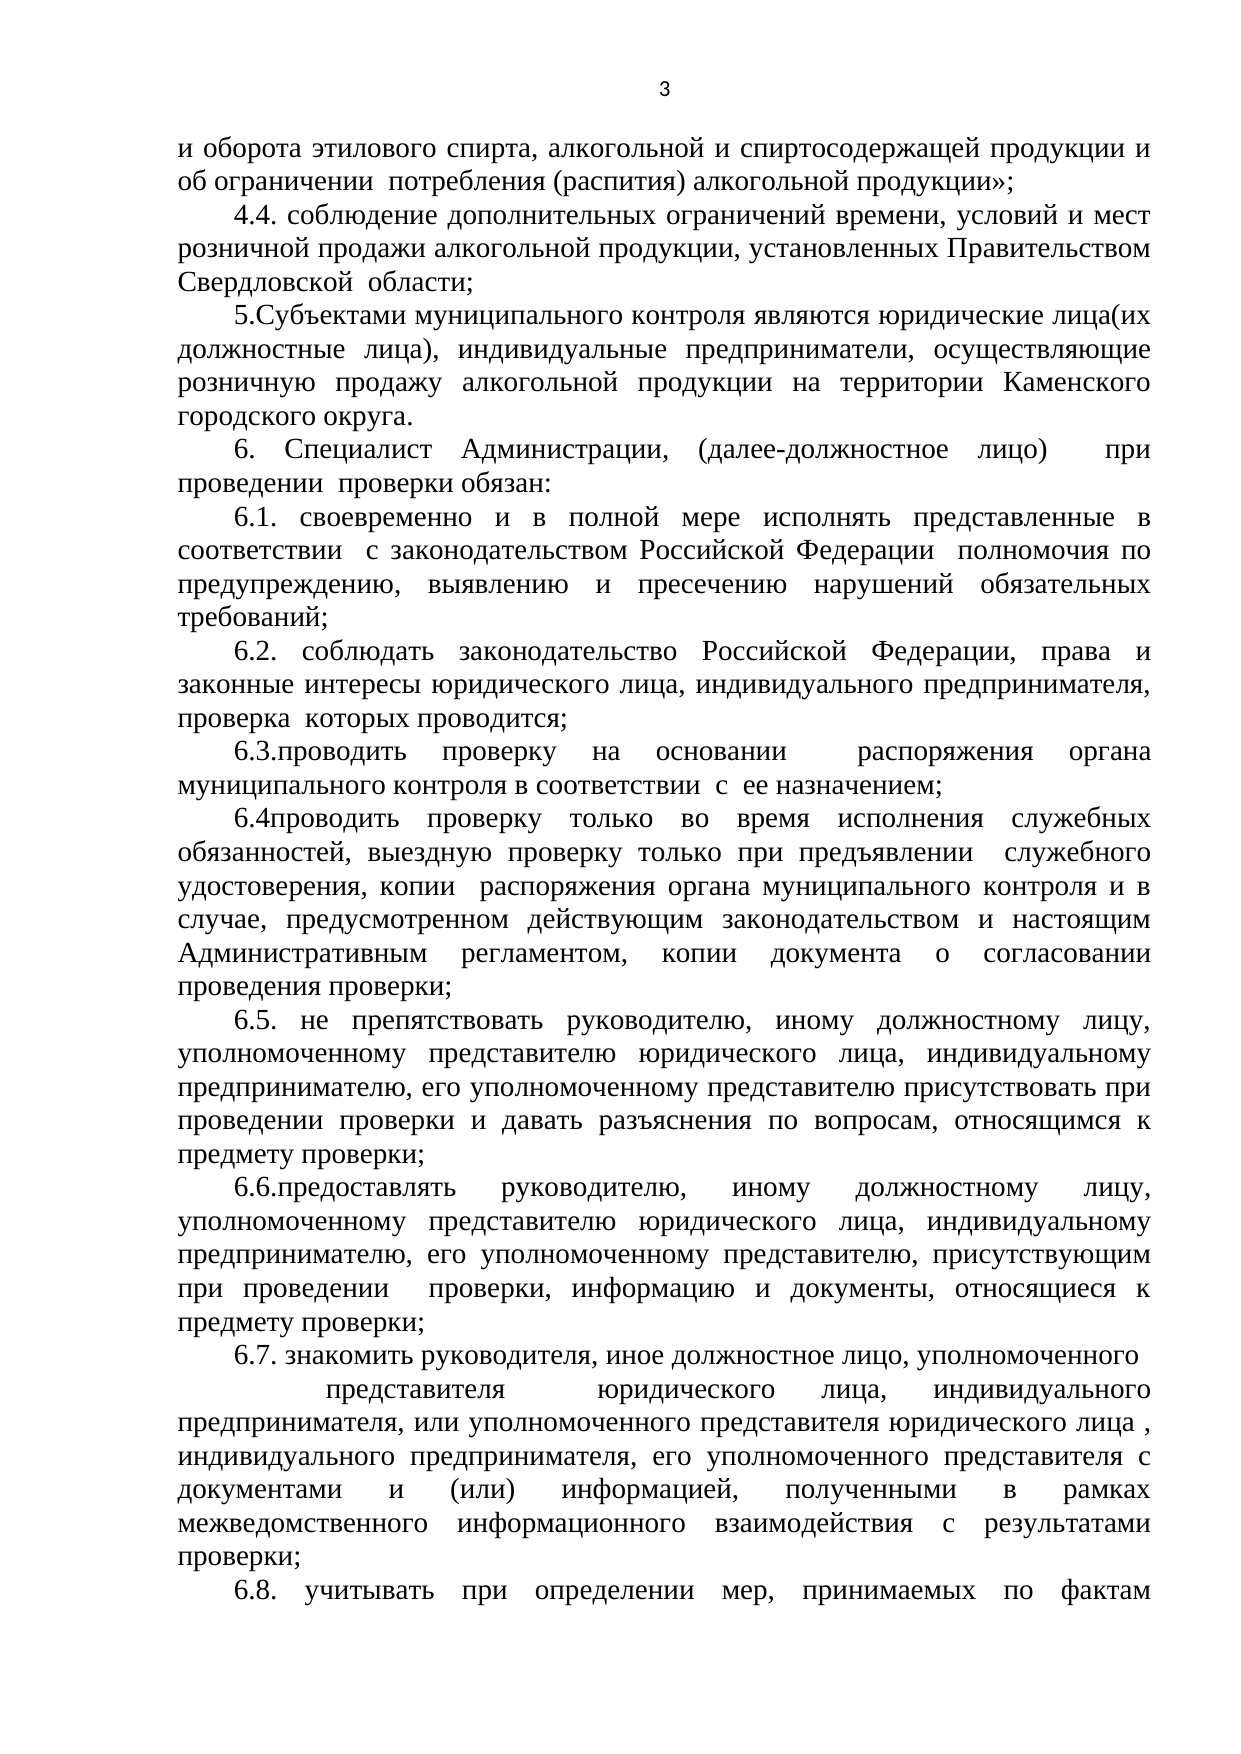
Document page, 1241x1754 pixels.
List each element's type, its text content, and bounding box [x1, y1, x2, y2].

text 6.5. не препятствовать руководителю, иному должностному лицу, уполномоченному представителю юридического лица, индивидуальному предпринимателю, его уполномоченному представителю присутствовать при проведении проверки и давать разъяснения по вопросам, относящимся к предмету проверки; [177, 1002, 1152, 1169]
text 5.Субъектами муниципального контроля являются юридические лица(их должностные лица), индивидуальные предприниматели, осуществляющие розничную продажу алкогольной продукции на территории Каменского городского округа. [177, 297, 1152, 432]
text 6.7. знакомить руководителя, иное должностное лицо, уполномоченного [177, 1337, 1152, 1371]
text представителя юридического лица, индивидуального предпринимателя, или уполномоченного представителя юридического лица , индивидуального предпринимателя, его уполномоченного представителя с документами и (или) информацией, полученными в рамках межведомственного информационного взаимодействия с результатами проверки; [177, 1371, 1152, 1572]
text 6.6.предоставлять руководителю, иному должностному лицу, уполномоченному представителю юридического лица, индивидуальному предпринимателю, его уполномоченному представителю, присутствующим при проведении проверки, информацию и документы, относящиеся к предмету проверки; [177, 1169, 1152, 1337]
text 4.4. соблюдение дополнительных ограничений времени, условий и мест розничной продажи алкогольной продукции, установленных Правительством Свердловской области; [177, 197, 1152, 297]
text 6. Специалист Администрации, (далее-должностное лицо) при проведении проверки обязан: [177, 432, 1152, 499]
text 6.4проводить проверку только во время исполнения служебных обязанностей, выездную проверку только при предъявлении служебного удостоверения, копии распоряжения органа муниципального контроля и в случае, предусмотренном действующим законодательством и настоящим Административным регламентом, копии документа о согласовании проведения проверки; [177, 801, 1152, 1002]
text 6.3.проводить проверку на основании распоряжения органа муниципального контроля в соответствии с ее назначением; [177, 733, 1152, 801]
text 6.2. соблюдать законодательство Российской Федерации, права и законные интересы юридического лица, индивидуального предпринимателя, проверка которых проводится; [177, 633, 1152, 733]
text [177, 130, 1152, 197]
text 6.1. своевременно и в полной мере исполнять представленные в соответствии с законодательством Российской Федерации полномочия по предупреждению, выявлению и пресечению нарушений обязательных требований; [177, 499, 1152, 633]
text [177, 1572, 1152, 1606]
